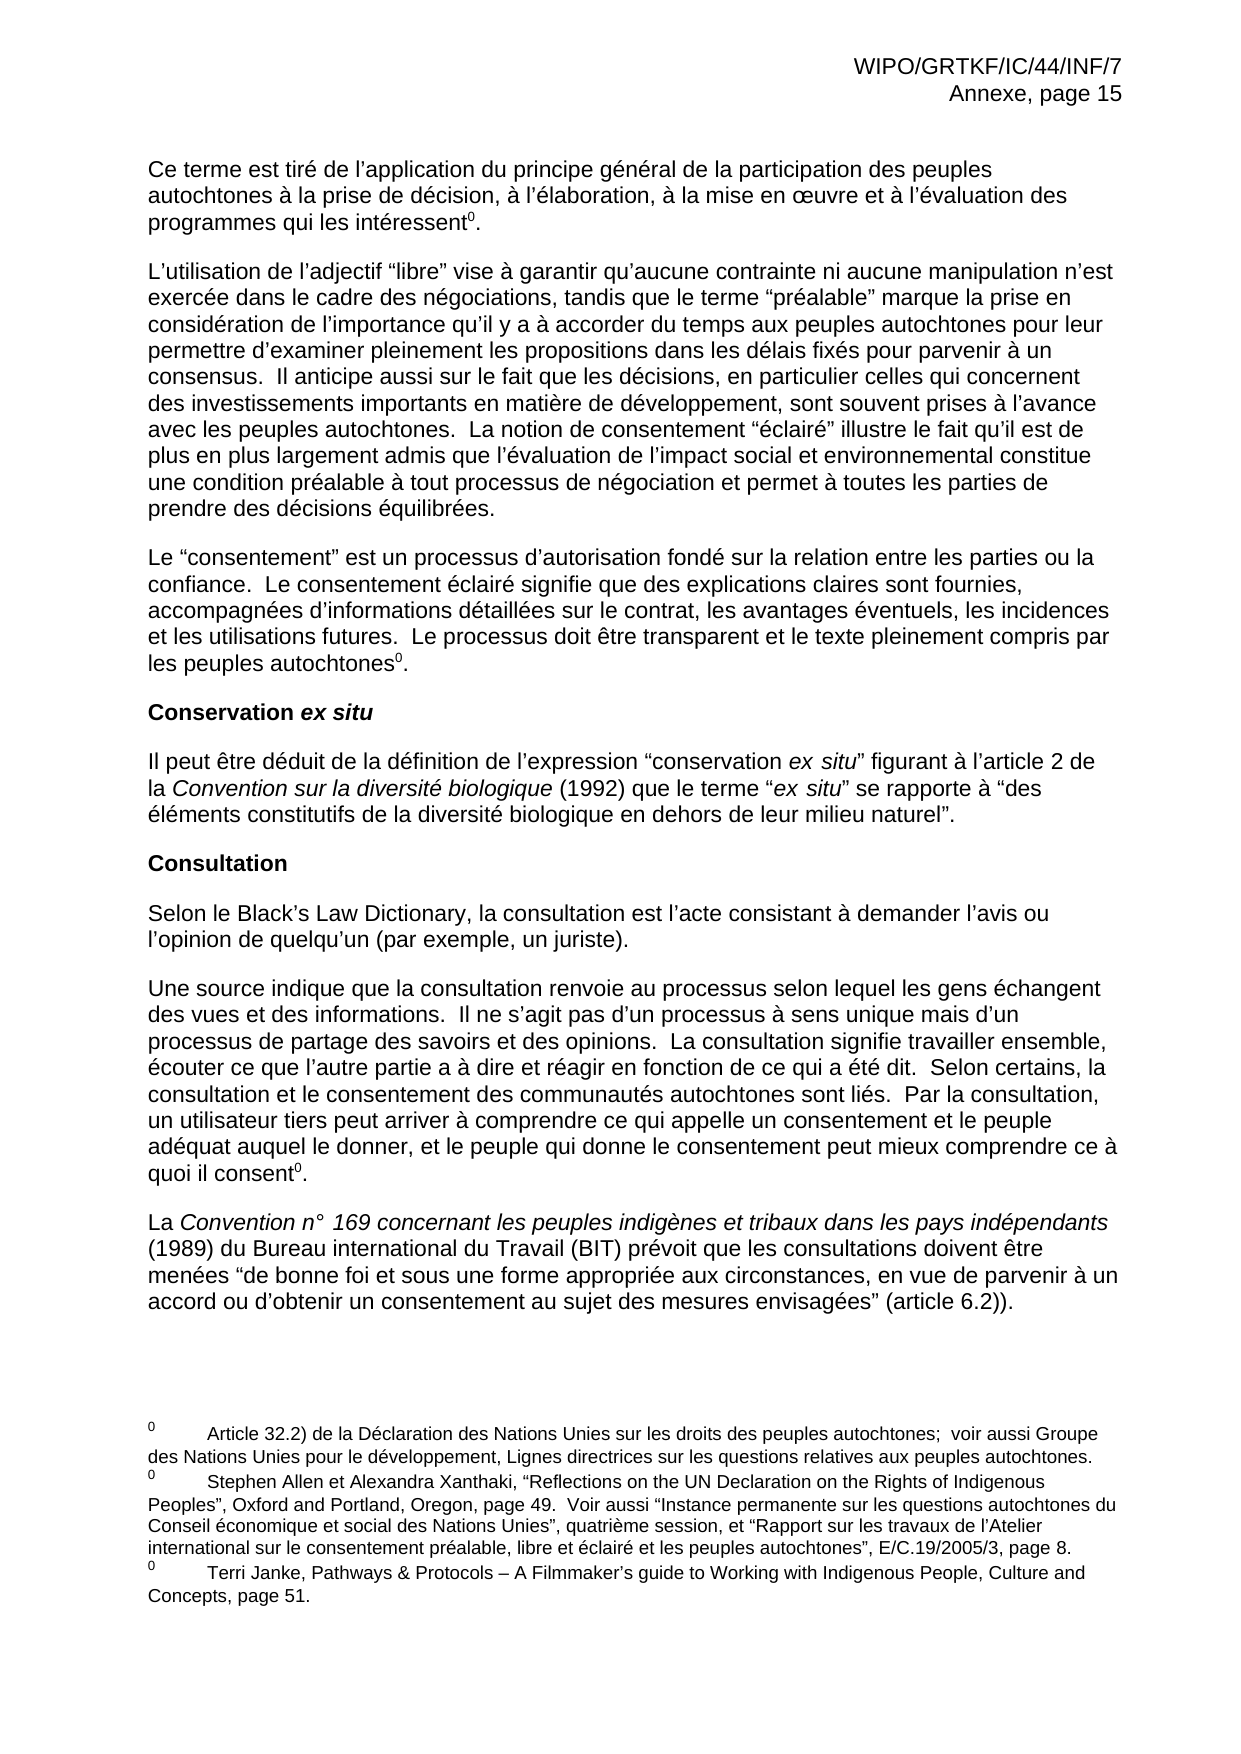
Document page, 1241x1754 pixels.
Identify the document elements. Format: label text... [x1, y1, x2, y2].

text L’utilisation de l’adjectif “libre” vise à garantir qu’aucune contrainte ni aucune manipulation n’est exercée dans le cadre des négociations, tandis que le terme “préalable” marque la prise en considération de l’importance qu’il y a à accorder du temps aux peuples autochtones pour leur permettre d’examiner pleinement les propositions dans les délais fixés pour parvenir à un consensus. Il anticipe aussi sur le fait que les décisions, en particulier celles qui concernent des investissements importants en matière de développement, sont souvent prises à l’avance avec les peuples autochtones. La notion de consentement “éclairé” illustre le fait qu’il est de plus en plus largement admis que l’évaluation de l’impact social et environnemental constitue une condition préalable à tout processus de négociation et permet à toutes les parties de prendre des décisions équilibrées. [148, 258, 1122, 521]
text La Convention n° 169 concernant les peuples indigènes et tribaux dans les pays indépendants (1989) du Bureau international du Travail (BIT) prévoit que les consultations doivent être menées “de bonne foi et sous une forme appropriée aux circonstances, en vue de parvenir à un accord ou d’obtenir un consentement au sujet des mesures envisagées” (article 6.2)). [148, 1209, 1122, 1314]
subtitle Conservation ex situ [148, 699, 1122, 725]
text Le “consentement” est un processus d’autorisation fondé sur la relation entre les parties ou la confiance. Le consentement éclairé signifie que des explications claires sont fournies, accompagnées d’informations détaillées sur le contrat, les avantages éventuels, les incidences et les utilisations futures. Le processus doit être transparent et le texte pleinement compris par les peuples autochtones. [148, 544, 1122, 676]
text Ce terme est tiré de l’application du principe général de la participation des peuples autochtones à la prise de décision, à l’élaboration, à la mise en œuvre et à l’évaluation des programmes qui les intéressent. [148, 156, 1122, 235]
text Il peut être déduit de la définition de l’expression “conservation ex situ” figurant à l’article 2 de la Convention sur la diversité biologique (1992) que le terme “ex situ” se rapporte à “des éléments constitutifs de la diversité biologique en dehors de leur milieu naturel”. [148, 748, 1122, 827]
text Selon le Black’s Law Dictionary, la consultation est l’acte consistant à demander l’avis ou l’opinion de quelqu’un (par exemple, un juriste). [148, 899, 1122, 952]
subtitle Consultation [148, 850, 1122, 877]
text Une source indique que la consultation renvoie au processus selon lequel les gens échangent des vues et des informations. Il ne s’agit pas d’un processus à sens unique mais d’un processus de partage des savoirs et des opinions. La consultation signifie travailler ensemble, écouter ce que l’autre partie a à dire et réagir en fonction de ce qui a été dit. Selon certains, la consultation et le consentement des communautés autochtones sont liés. Par la consultation, un utilisateur tiers peut arriver à comprendre ce qui appelle un consentement et le peuple adéquat auquel le donner, et le peuple qui donne le consentement peut mieux comprendre ce à quoi il consent. [148, 975, 1122, 1186]
